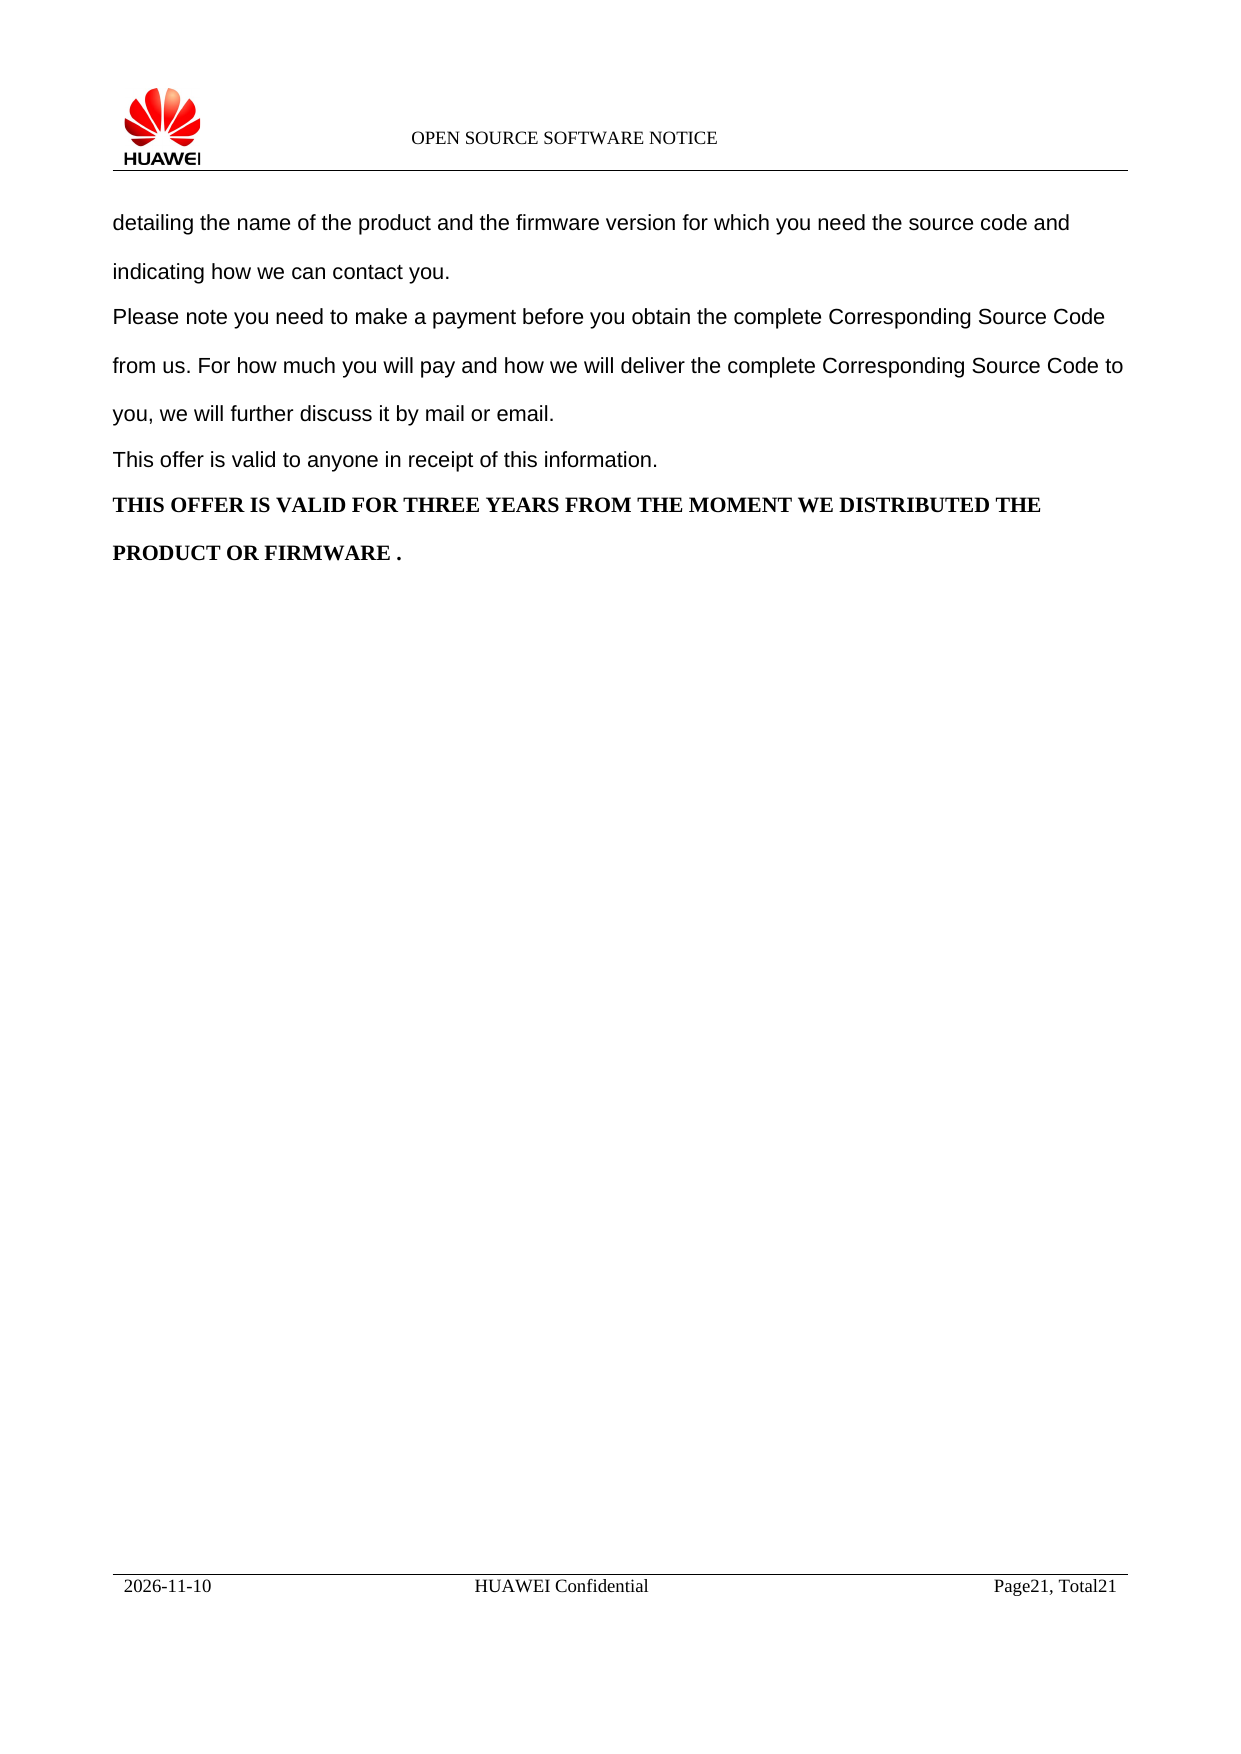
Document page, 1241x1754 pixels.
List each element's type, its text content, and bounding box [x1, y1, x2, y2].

text This offer is valid for three years from the moment we distributed the product or firmware . [112, 488, 1128, 569]
picture [124, 88, 201, 165]
text Please note you need to make a payment before you obtain the complete Corresponding Source Code from us. For how much you will pay and how we will deliver the complete Corresponding Source Code to you, we will further discuss it by mail or email. [112, 300, 1128, 430]
text This offer is valid to anyone in receipt of this information. [112, 443, 1128, 475]
text detailing the name of the product and the firmware version for which you need the source code and indicating how we can contact you. [112, 206, 1128, 288]
